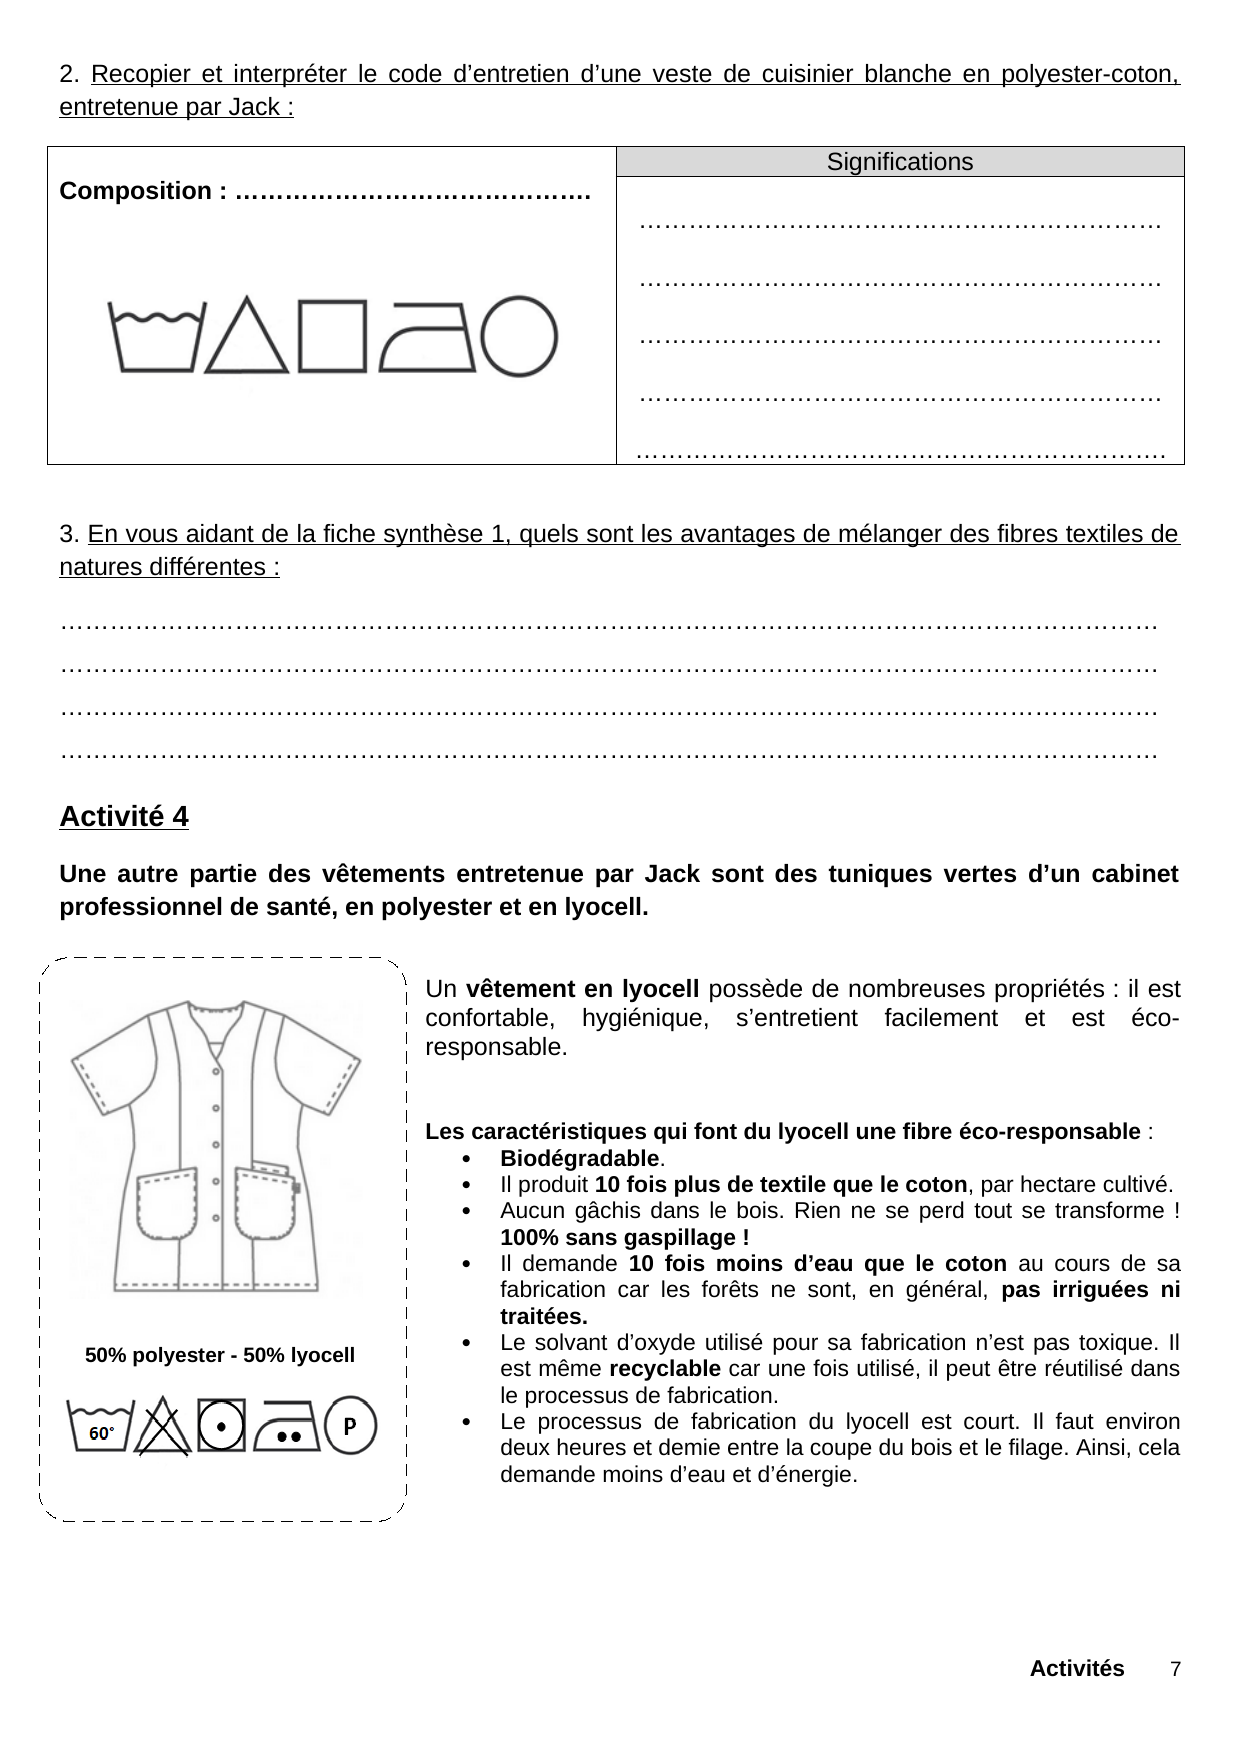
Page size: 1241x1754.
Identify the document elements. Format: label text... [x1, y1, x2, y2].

table_cell ……………………………………………………… ……………………………………………………… ……………………………………………………… ……………………………………………………… ………………………………………………………. [617, 177, 1184, 464]
picture [69, 986, 363, 1299]
text 3. En vous aidant de la fiche synthèse 1, quels sont les avantages de mélanger des fibres textiles de natures différentes : [59, 519, 1181, 581]
text Une autre partie des vêtements entretenue par Jack sont des tuniques vertes d’un cabinet professionnel de santé, en polyester et en lyocell. [59, 859, 1181, 921]
text Les caractéristiques qui font du lyocell une fibre éco-responsable : [407, 1118, 1181, 1144]
list Biodégradable. [407, 1144, 1181, 1171]
table_header Composition : ……………………………………. [48, 147, 616, 464]
list Le processus de fabrication du lyocell est court. Il faut environ deux heures et demie entre la coupe du bois et le filage. Ainsi, cela demande moins d’eau et d’énergie. [407, 1408, 1181, 1487]
list Il produit 10 fois plus de textile que le coton, par hectare cultivé. [407, 1171, 1181, 1197]
picture [58, 1386, 387, 1476]
text 2. Recopier et interpréter le code d’entretien d’une veste de cuisinier blanche en polyester-coton, entretenue par Jack : [59, 59, 1181, 121]
text Activité 4 [59, 799, 1181, 833]
list Aucun gâchis dans le bois. Rien ne se perd tout se transforme ! 100% sans gaspillage ! [407, 1197, 1181, 1250]
text …………………………………………………………………………………………………………………………………………………………………………………………………………………………………………………………………………………………………………………………………………………………………………………………………………………………………………………………………………………… [59, 606, 1181, 764]
list Le solvant d’oxyde utilisé pour sa fabrication n’est pas toxique. Il est même recyclable car une fois utilisé, il peut être réutilisé dans le processus de fabrication. [407, 1329, 1181, 1408]
table_header Significations [617, 147, 1184, 176]
list Il demande 10 fois moins d’eau que le coton au cours de sa fabrication car les forêts ne sont, en général, pas irriguées ni traitées. [407, 1250, 1181, 1329]
picture [86, 273, 580, 404]
text Un vêtement en lyocell possède de nombreuses propriétés : il est confortable, hygiénique, s’entretient facilement et est éco-responsable. [404, 974, 1181, 1061]
